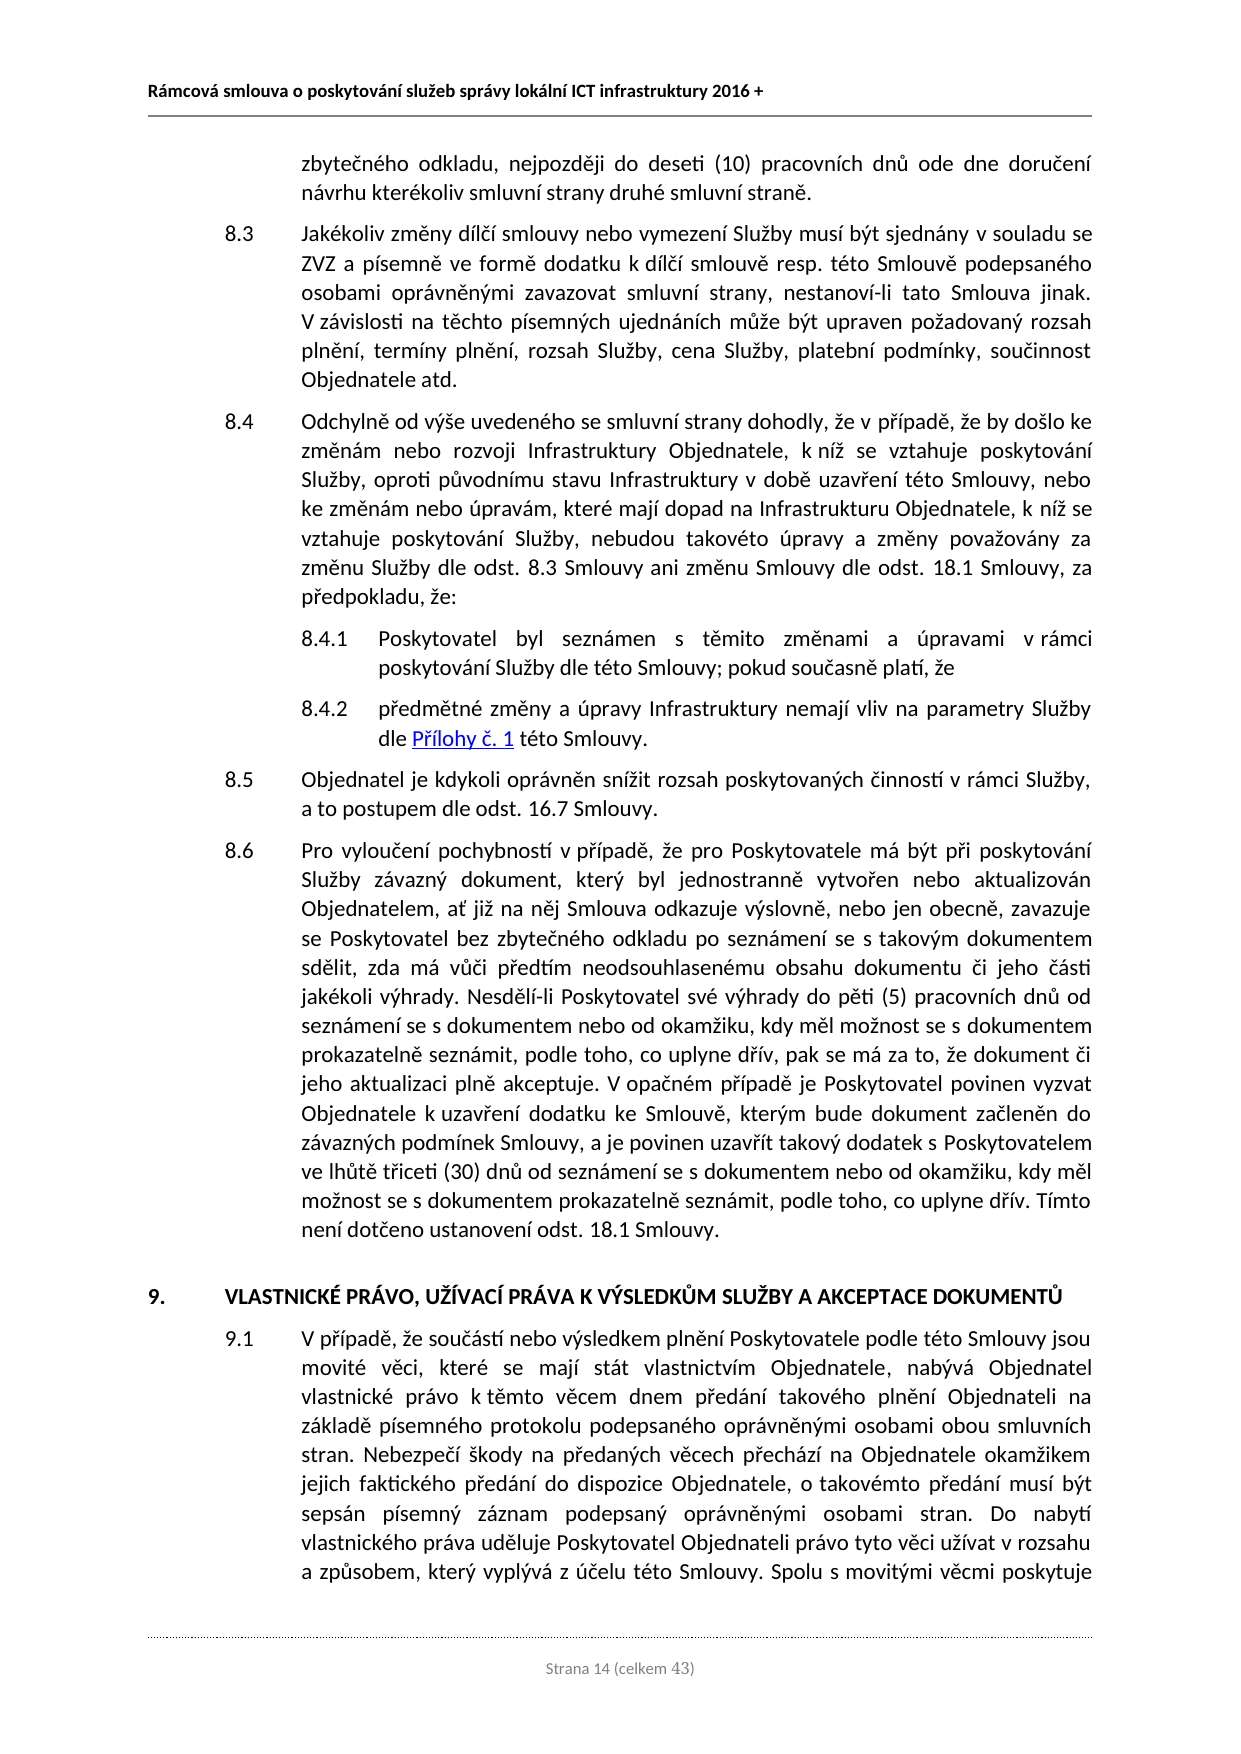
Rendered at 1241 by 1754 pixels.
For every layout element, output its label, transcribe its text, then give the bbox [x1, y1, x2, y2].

text VLASTNICKÉ PRÁVO, UŽÍVACÍ PRÁVA K VÝSLEDKŮM SLUŽBY A AKCEPTACE DOKUMENTŮ [148, 1281, 1092, 1310]
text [224, 148, 1092, 206]
list předmětné změny a úpravy Infrastruktury nemají vliv na parametry Služby dle Přílohy č. 1 této Smlouvy. [301, 693, 1092, 752]
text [224, 1323, 1092, 1585]
text Pro vyloučení pochybností v případě, že pro Poskytovatele má být při poskytování Služby závazný dokument, který byl jednostranně vytvořen nebo aktualizován Objednatelem, ať již na něj Smlouva odkazuje výslovně, nebo jen obecně, zavazuje se Poskytovatel bez zbytečného odkladu po seznámení se s takovým dokumentem sdělit, zda má vůči předtím neodsouhlasenému obsahu dokumentu či jeho části jakékoli výhrady. Nesdělí-li Poskytovatel své výhrady do pěti (5) pracovních dnů od seznámení se s dokumentem nebo od okamžiku, kdy měl možnost se s dokumentem prokazatelně seznámit, podle toho, co uplyne dřív, pak se má za to, že dokument či jeho aktualizaci plně akceptuje. V opačném případě je Poskytovatel povinen vyzvat Objednatele k uzavření dodatku ke Smlouvě, kterým bude dokument začleněn do závazných podmínek Smlouvy, a je povinen uzavřít takový dodatek s Poskytovatelem ve lhůtě třiceti (30) dnů od seznámení se s dokumentem nebo od okamžiku, kdy měl možnost se s dokumentem prokazatelně seznámit, podle toho, co uplyne dřív. Tímto není dotčeno ustanovení odst. 18.1 Smlouvy. [224, 835, 1092, 1243]
list Poskytovatel byl seznámen s těmito změnami a úpravami v rámci poskytování Služby dle této Smlouvy; pokud současně platí, že [301, 623, 1092, 681]
text Odchylně od výše uvedeného se smluvní strany dohodly, že v případě, že by došlo ke změnám nebo rozvoji Infrastruktury Objednatele, k níž se vztahuje poskytování Služby, oproti původnímu stavu Infrastruktury v době uzavření této Smlouvy, nebo ke změnám nebo úpravám, které mají dopad na Infrastrukturu Objednatele, k níž se vztahuje poskytování Služby, nebudou takovéto úpravy a změny považovány za změnu Služby dle odst. 8.3 Smlouvy ani změnu Smlouvy dle odst. 18.1 Smlouvy, za předpokladu, že: [224, 406, 1092, 610]
text Objednatel je kdykoli oprávněn snížit rozsah poskytovaných činností v rámci Služby, a to postupem dle odst. 16.7 Smlouvy. [224, 764, 1092, 823]
text Jakékoliv změny dílčí smlouvy nebo vymezení Služby musí být sjednány v souladu se ZVZ a písemně ve formě dodatku k dílčí smlouvě resp. této Smlouvě podepsaného osobami oprávněnými zavazovat smluvní strany, nestanoví-li tato Smlouva jinak. V závislosti na těchto písemných ujednáních může být upraven požadovaný rozsah plnění, termíny plnění, rozsah Služby, cena Služby, platební podmínky, součinnost Objednatele atd. [224, 218, 1092, 393]
